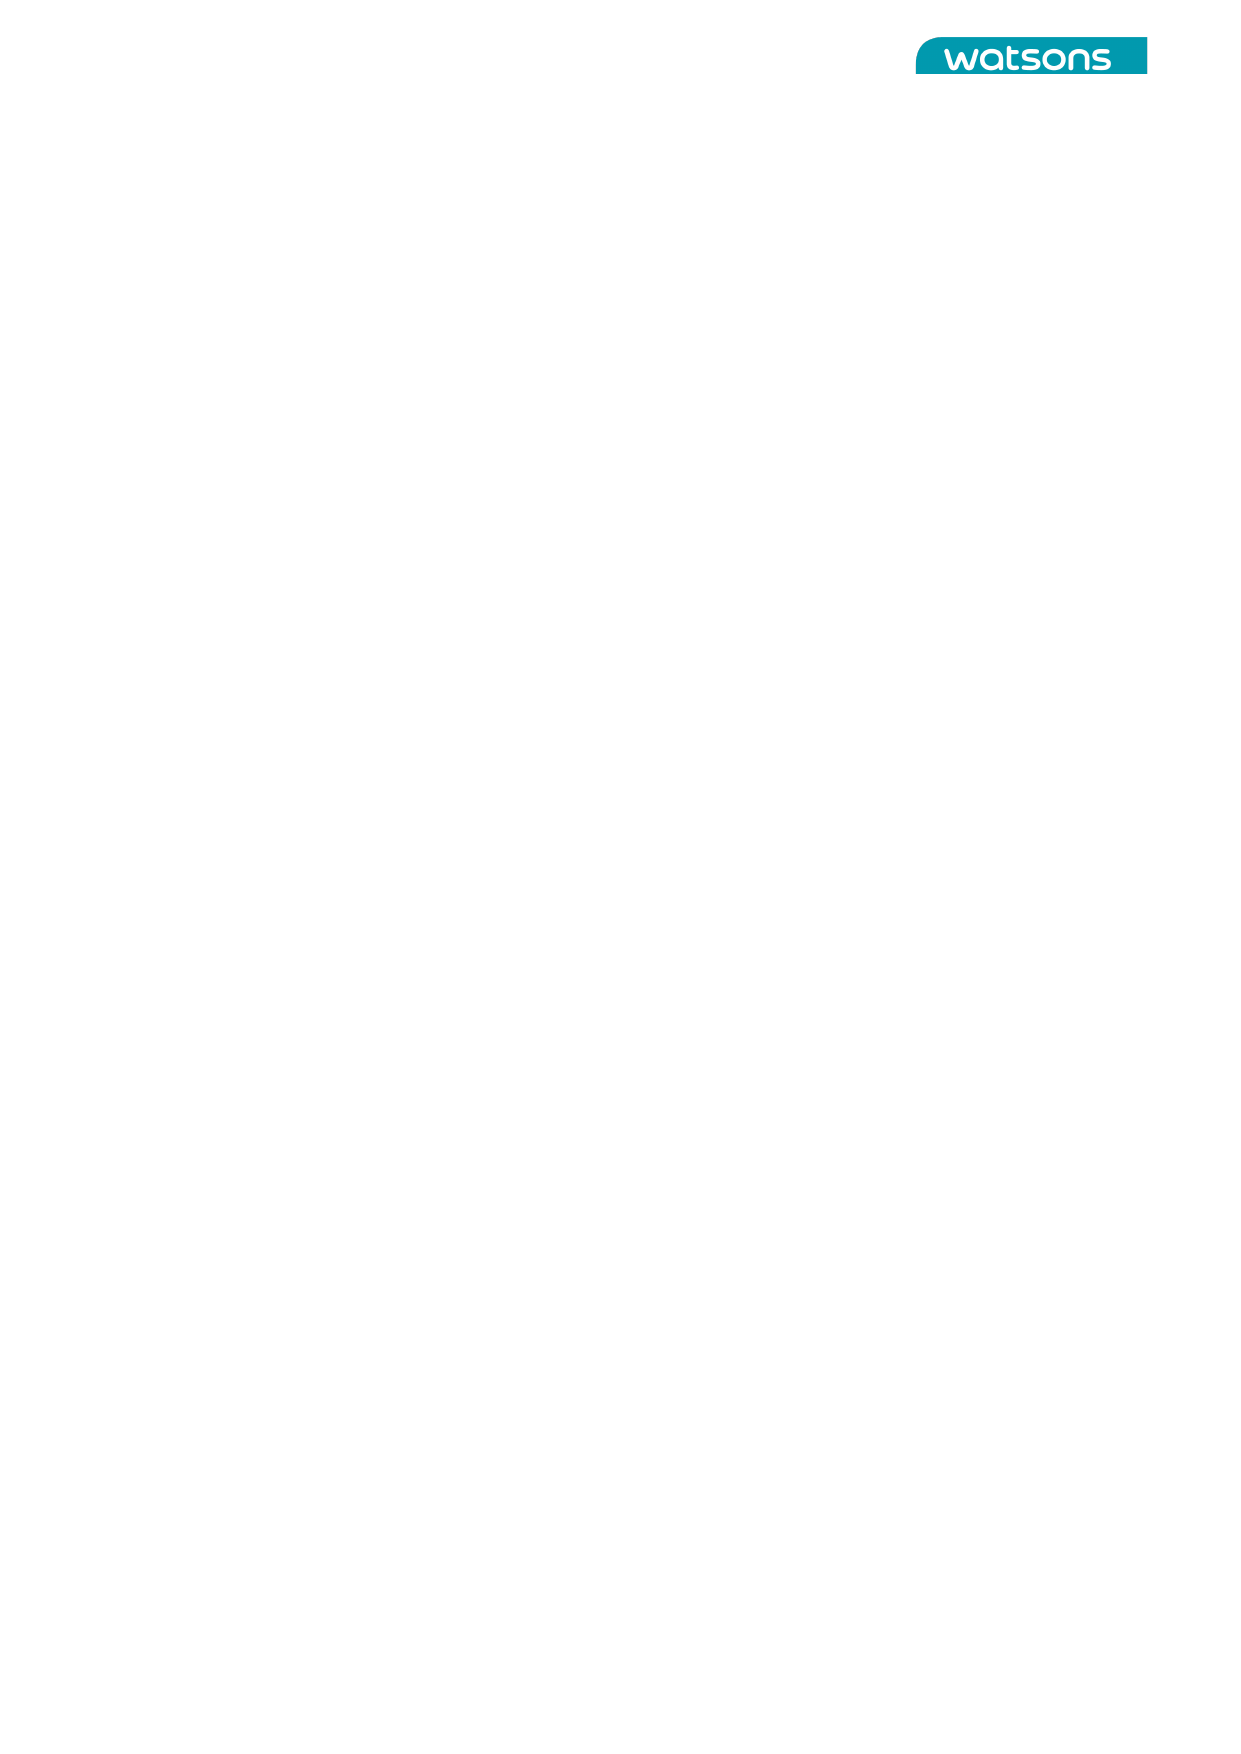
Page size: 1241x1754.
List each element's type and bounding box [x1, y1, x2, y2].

picture [915, 37, 1148, 74]
